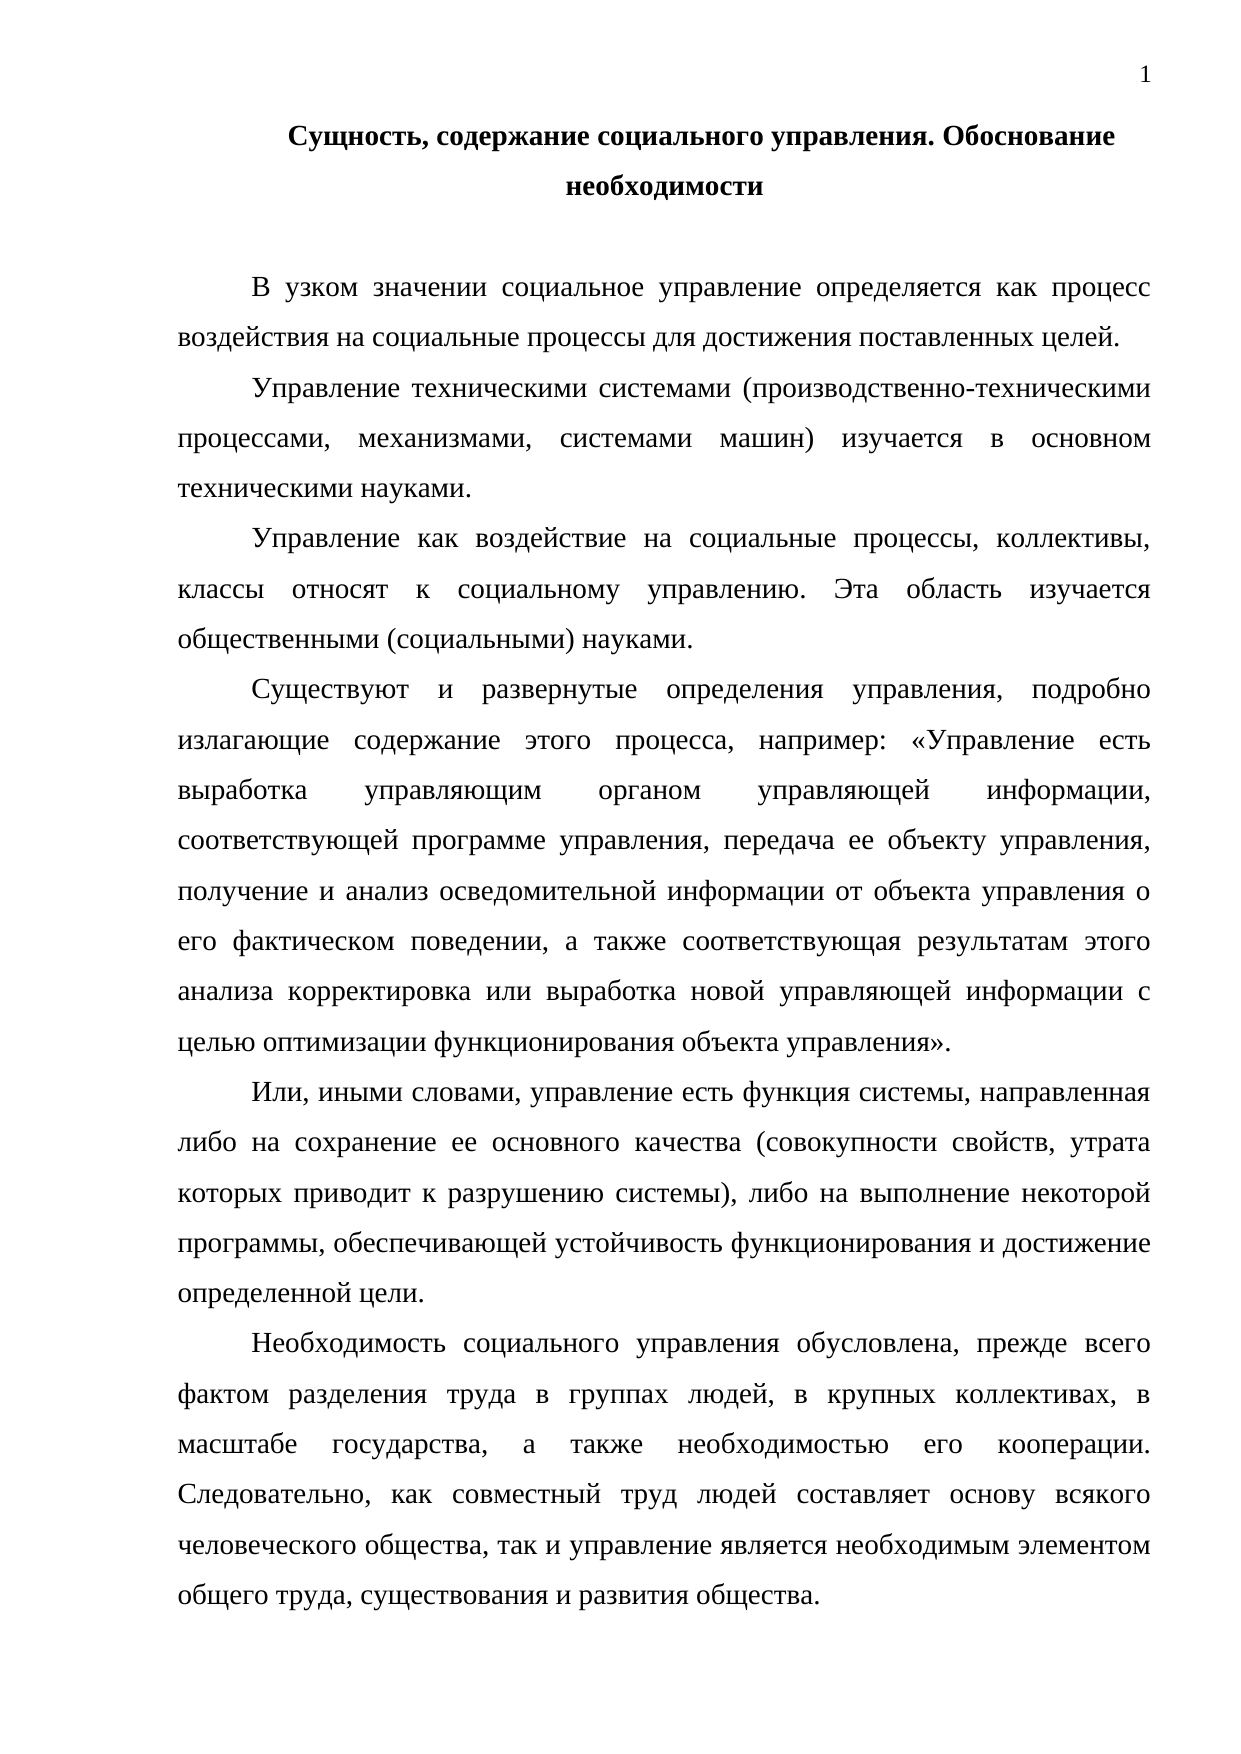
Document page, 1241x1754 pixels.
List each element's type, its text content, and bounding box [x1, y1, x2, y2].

text Существуют и развернутые определения управления, подробно излагающие содержание этого процесса, например: «Управление есть выработка управляющим органом управляющей информации, соответствующей программе управления, передача ее объекту управления, получение и анализ осведомительной информации от объекта управления о его фактическом поведении, а также соответствующая результатам этого анализа корректировка или выработка новой управляющей информации с целью оптимизации функционирования объекта управления». [177, 672, 1152, 1057]
text Или, иными словами, управление есть функция системы, направленная либо на сохранение ее основного качества (совокупности свойств, утрата которых приводит к разрушению системы), либо на выполнение некоторой программы, обеспечивающей устойчивость функционирования и достижение определенной цели. [177, 1074, 1152, 1309]
text Управление как воздействие на социальные процессы, коллективы, классы относят к социальному управлению. Эта область изучается общественными (социальными) науками. [177, 521, 1152, 655]
text Необходимость социального управления обусловлена, прежде всего фактом разделения труда в группах людей, в крупных коллективах, в масштабе государства, а также необходимостью его кооперации. Следовательно, как совместный труд людей составляет основу всякого человеческого общества, так и управление является необходимым элементом общего труда, существования и развития общества. [177, 1326, 1152, 1611]
text Сущность, содержание социального управления. Обоснование необходимости [177, 118, 1152, 202]
text Управление техническими системами (производственно-техническими процессами, механизмами, системами машин) изучается в основном техническими науками. [177, 370, 1152, 504]
text В узком значении социальное управление определяется как процесс воздействия на социальные процессы для достижения поставленных целей. [177, 269, 1152, 353]
